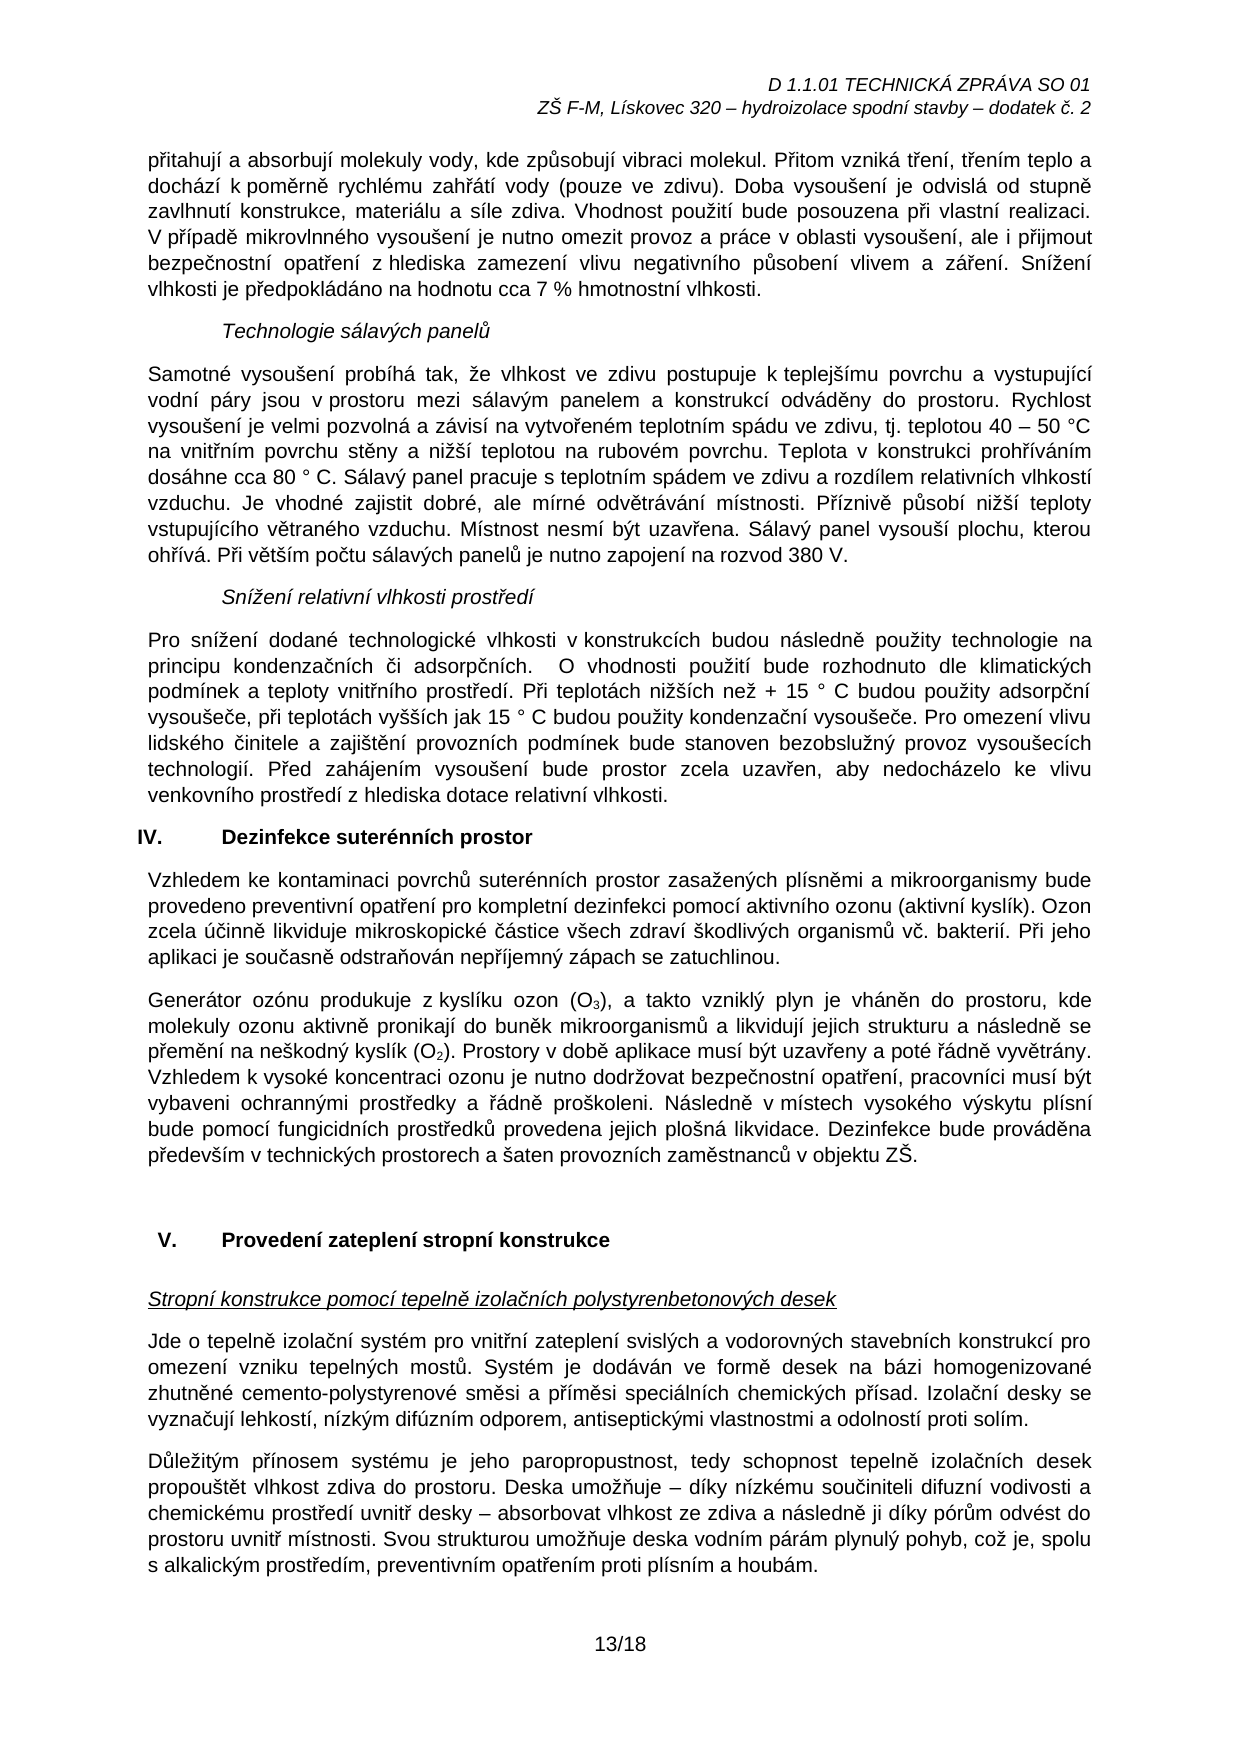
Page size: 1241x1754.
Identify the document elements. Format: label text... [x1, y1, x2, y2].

text Vzhledem ke kontaminaci povrchů suterénních prostor zasažených plísněmi a mikroorganismy bude provedeno preventivní opatření pro kompletní dezinfekci pomocí aktivního ozonu (aktivní kyslík). Ozon zcela účinně likviduje mikroskopické částice všech zdraví škodlivých organismů vč. bakterií. Při jeho aplikaci je současně odstraňován nepříjemný zápach se zatuchlinou. [148, 868, 1093, 969]
text Technologie sálavých panelů [148, 319, 1093, 343]
text Samotné vysoušení probíhá tak, že vlhkost ve zdivu postupuje k teplejšímu povrchu a vystupující vodní páry jsou v prostoru mezi sálavým panelem a konstrukcí odváděny do prostoru. Rychlost vysoušení je velmi pozvolná a závisí na vytvořeném teplotním spádu ve zdivu, tj. teplotou 40 – 50 °C na vnitřním povrchu stěny a nižší teplotou na rubovém povrchu. Teplota v konstrukci prohříváním dosáhne cca 80 ° C. Sálavý panel pracuje s teplotním spádem ve zdivu a rozdílem relativních vlhkostí vzduchu. Je vhodné zajistit dobré, ale mírné odvětrávání místnosti. Příznivě působí nižší teploty vstupujícího větraného vzduchu. Místnost nesmí být uzavřena. Sálavý panel vysouší plochu, kterou ohřívá. Při větším počtu sálavých panelů je nutno zapojení na rozvod 380 V. [148, 362, 1093, 567]
text Snížení relativní vlhkosti prostředí [148, 585, 1093, 609]
subtitle Dezinfekce suterénních prostor [148, 825, 1093, 849]
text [148, 148, 1093, 301]
text Generátor ozónu produkuje z kyslíku ozon (O3), a takto vzniklý plyn je vháněn do prostoru, kde molekuly ozonu aktivně pronikají do buněk mikroorganismů a likvidují jejich strukturu a následně se přemění na neškodný kyslík (O2). Prostory v době aplikace musí být uzavřeny a poté řádně vyvětrány. Vzhledem k vysoké koncentraci ozonu je nutno dodržovat bezpečnostní opatření, pracovníci musí být vybaveni ochrannými prostředky a řádně proškoleni. Následně v místech vysokého výskytu plísní bude pomocí fungicidních prostředků provedena jejich plošná likvidace. Dezinfekce bude prováděna především v technických prostorech a šaten provozních zaměstnanců v objektu ZŠ. [148, 988, 1093, 1167]
text Důležitým přínosem systému je jeho paropropustnost, tedy schopnost tepelně izolačních desek propouštět vlhkost zdiva do prostoru. Deska umožňuje – díky nízkému součiniteli difuzní vodivosti a chemickému prostředí uvnitř desky – absorbovat vlhkost ze zdiva a následně ji díky pórům odvést do prostoru uvnitř místnosti. Svou strukturou umožňuje deska vodním párám plynulý pohyb, což je, spolu s alkalickým prostředím, preventivním opatřením proti plísním a houbám. [148, 1449, 1093, 1577]
text Stropní konstrukce pomocí tepelně izolačních polystyrenbetonových desek [148, 1287, 1093, 1311]
text Jde o tepelně izolační systém pro vnitřní zateplení svislých a vodorovných stavebních konstrukcí pro omezení vzniku tepelných mostů. Systém je dodáván ve formě desek na bázi homogenizované zhutněné cemento-polystyrenové směsi a příměsi speciálních chemických přísad. Izolační desky se vyznačují lehkostí, nízkým difúzním odporem, antiseptickými vlastnostmi a odolností proti solím. [148, 1329, 1093, 1431]
text Pro snížení dodané technologické vlhkosti v konstrukcích budou následně použity technologie na principu kondenzačních či adsorpčních. O vhodnosti použití bude rozhodnuto dle klimatických podmínek a teploty vnitřního prostředí. Při teplotách nižších než + 15 ° C budou použity adsorpční vysoušeče, při teplotách vyšších jak 15 ° C budou použity kondenzační vysoušeče. Pro omezení vlivu lidského činitele a zajištění provozních podmínek bude stanoven bezobslužný provoz vysoušecích technologií. Před zahájením vysoušení bude prostor zcela uzavřen, aby nedocházelo ke vlivu venkovního prostředí z hlediska dotace relativní vlhkosti. [148, 628, 1093, 807]
subtitle Provedení zateplení stropní konstrukce [148, 1228, 1093, 1252]
